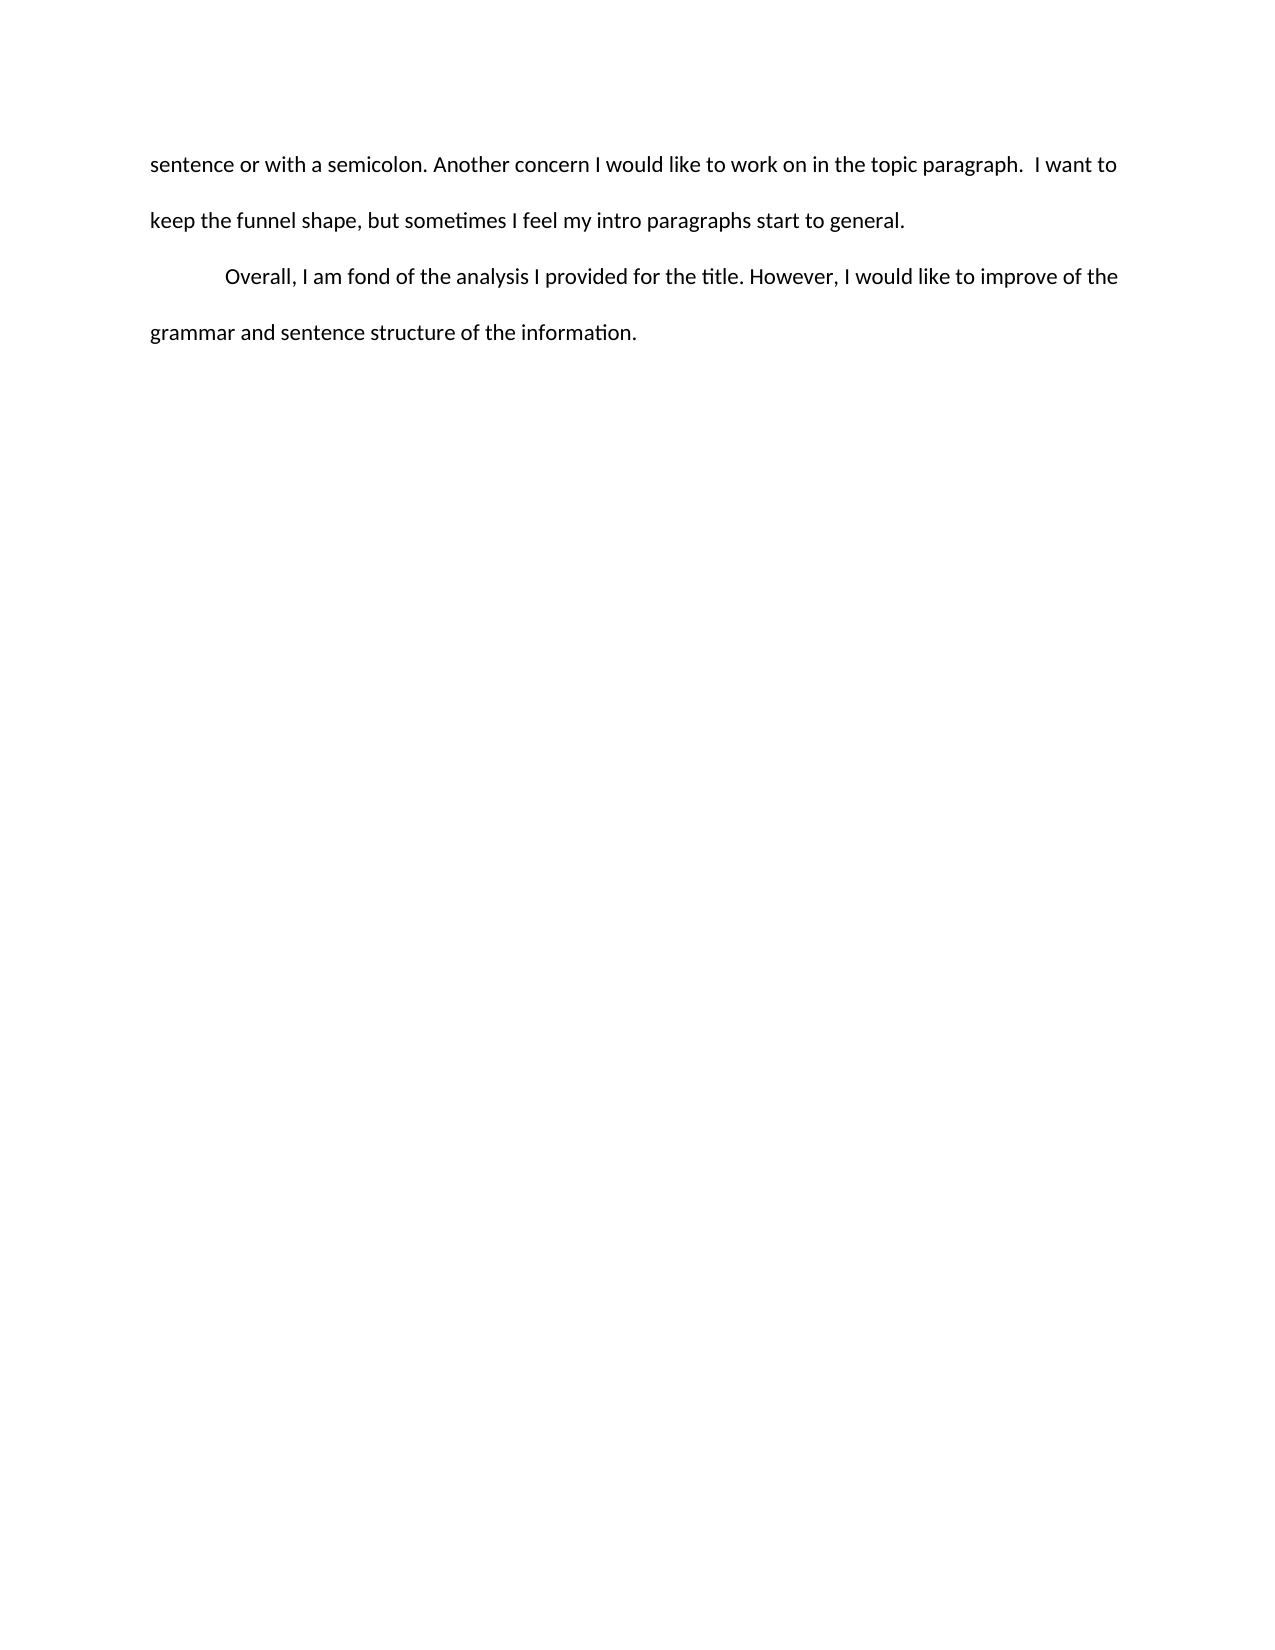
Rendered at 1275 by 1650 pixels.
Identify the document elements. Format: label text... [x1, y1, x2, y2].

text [150, 150, 1125, 234]
text Overall, I am fond of the analysis I provided for the title. However, I would like to improve of the grammar and sentence structure of the information. [150, 262, 1125, 346]
